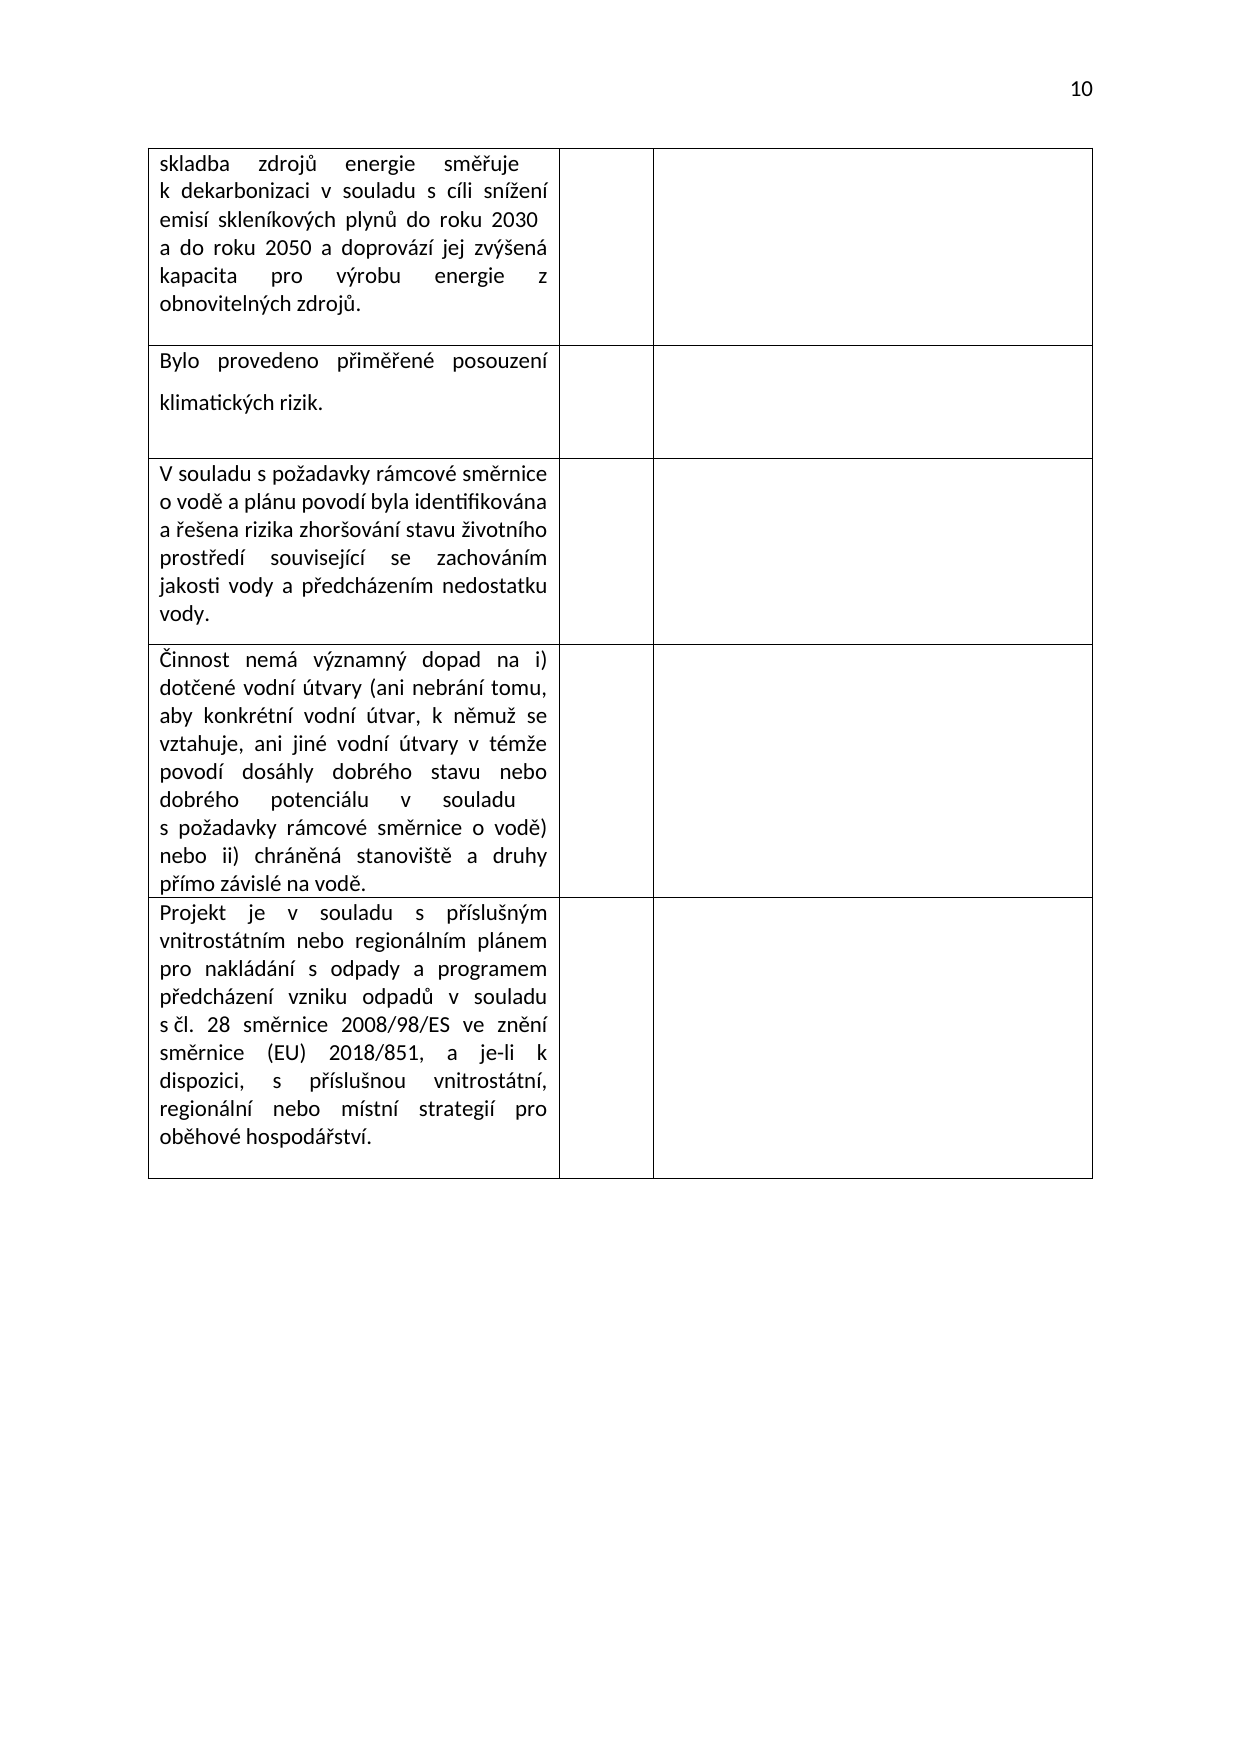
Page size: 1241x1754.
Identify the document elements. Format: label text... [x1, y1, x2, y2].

table_cell [560, 149, 653, 345]
table_cell [654, 645, 1092, 897]
table_cell Projekt je v souladu s příslušným vnitrostátním nebo regionálním plánem pro nakládání s odpady a programem předcházení vzniku odpadů v souladu s čl. 28 směrnice 2008/98/ES ve znění směrnice (EU) 2018/851, a je-li k dispozici, s příslušnou vnitrostátní, regionální nebo místní strategií pro oběhové hospodářství. [149, 898, 559, 1178]
table_cell [654, 149, 1092, 345]
table_cell [560, 346, 653, 458]
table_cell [149, 149, 559, 345]
table_cell [654, 346, 1092, 458]
table_cell Činnost nemá významný dopad na i) dotčené vodní útvary (ani nebrání tomu, aby konkrétní vodní útvar, k němuž se vztahuje, ani jiné vodní útvary v témže povodí dosáhly dobrého stavu nebo dobrého potenciálu v souladu s požadavky rámcové směrnice o vodě) nebo ii) chráněná stanoviště a druhy přímo závislé na vodě. [149, 645, 559, 897]
table_cell V souladu s požadavky rámcové směrnice o vodě a plánu povodí byla identifikována a řešena rizika zhoršování stavu životního prostředí související se zachováním jakosti vody a předcházením nedostatku vody. [149, 459, 559, 644]
table_cell Bylo provedeno přiměřené posouzení klimatických rizik. [149, 346, 559, 458]
table_cell [654, 898, 1092, 1178]
table_cell [560, 645, 653, 897]
table_cell [654, 459, 1092, 644]
table_cell [560, 898, 653, 1178]
table_cell [560, 459, 653, 644]
